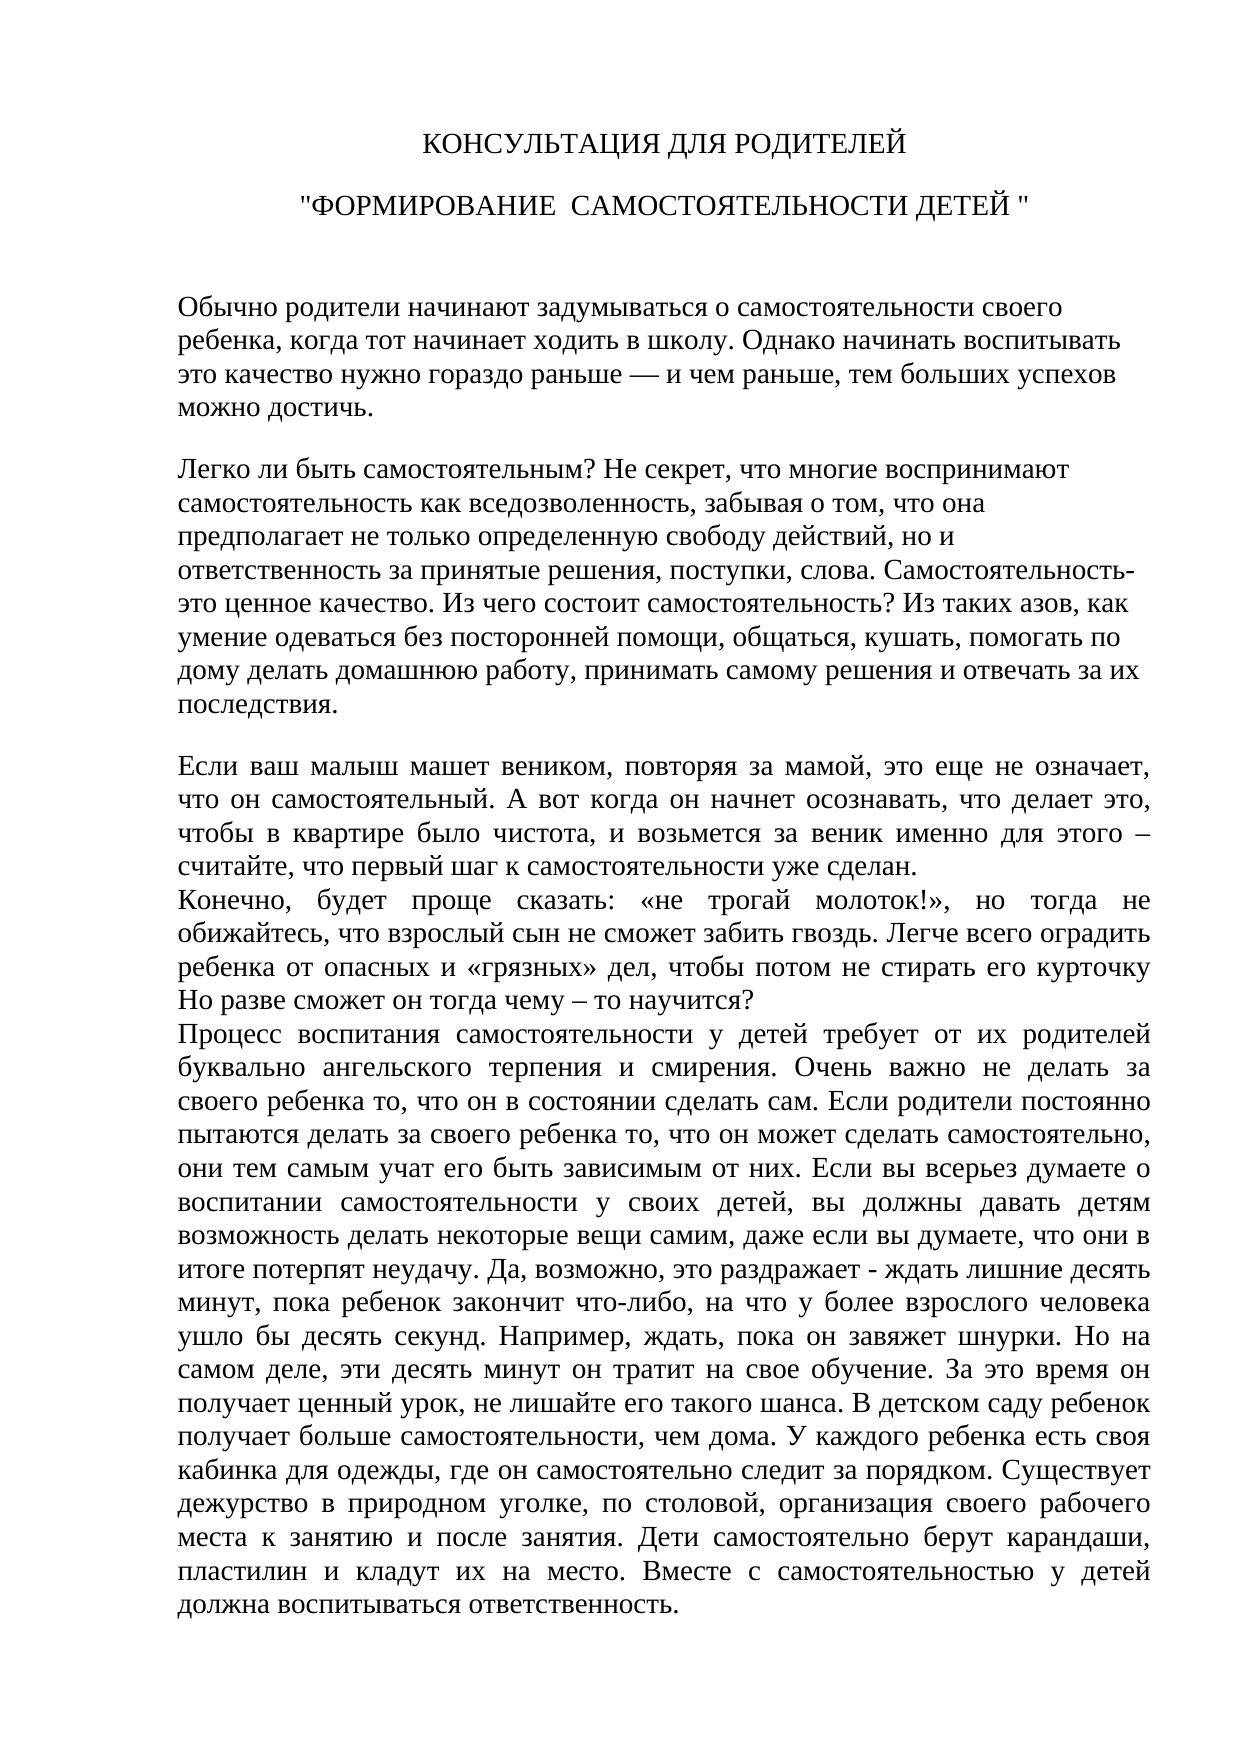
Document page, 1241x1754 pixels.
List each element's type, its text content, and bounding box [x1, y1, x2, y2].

text Обычно родители начинают задумываться о самостоятельности своего ребенка, когда тот начинает ходить в школу. Однако начинать воспитывать это качество нужно гораздо раньше — и чем раньше, тем больших успехов можно достичь. [177, 249, 1152, 423]
text Конечно, будет проще сказать: «не трогай молоток!», но тогда не обижайтесь, что взрослый сын не сможет забить гвоздь. Легче всего оградить ребенка от опасных и «грязных» дел, чтобы потом не стирать его курточку Но разве сможет он тогда чему – то научится? [177, 882, 1152, 1016]
text КОНСУЛЬТАЦИЯ для родителей [177, 126, 1152, 159]
text Если ваш малыш машет веником, повторяя за мамой, это еще не означает, что он самостоятельный. А вот когда он начнет осознавать, что делает это, чтобы в квартире было чистота, и возьмется за веник именно для этого – считайте, что первый шаг к самостоятельности уже сделан. [177, 748, 1152, 882]
text Легко ли быть самостоятельным? Не секрет, что многие воспринимают самостоятельность как вседозволенность, забывая о том, что она предполагает не только определенную свободу действий, но и ответственность за принятые решения, поступки, слова. Самостоятельность- это ценное качество. Из чего состоит самостоятельность? Из таких азов, как умение одеваться без посторонней помощи, общаться, кушать, помогать по дому делать домашнюю работу, принимать самому решения и отвечать за их последствия. [177, 451, 1152, 719]
text Процесс воспитания самостоятельности у детей требует от их родителей буквально ангельского терпения и смирения. Очень важно не делать за своего ребенка то, что он в состоянии сделать сам. Если родители постоянно пытаются делать за своего ребенка то, что он может сделать самостоятельно, они тем самым учат его быть зависимым от них. Если вы всерьез думаете о воспитании самостоятельности у своих детей, вы должны давать детям возможность делать некоторые вещи самим, даже если вы думаете, что они в итоге потерпят неудачу. Да, возможно, это раздражает - ждать лишние десять минут, пока ребенок закончит что-либо, на что у более взрослого человека ушло бы десять секунд. Например, ждать, пока он завяжет шнурки. Но на самом деле, эти десять минут он тратит на свое обучение. За это время он получает ценный урок, не лишайте его такого шанса. В детском саду ребенок получает больше самостоятельности, чем дома. У каждого ребенка есть своя кабинка для одежды, где он самостоятельно следит за порядком. Существует дежурство в природном уголке, по столовой, организация своего рабочего места к занятию и после занятия. Дети самостоятельно берут карандаши, пластилин и кладут их на место. Вместе с самостоятельностью у детей должна воспитываться ответственность. [177, 1016, 1152, 1620]
text "Формирование САМОСТОЯТЕЛЬНОСТи детей " [177, 188, 1152, 221]
